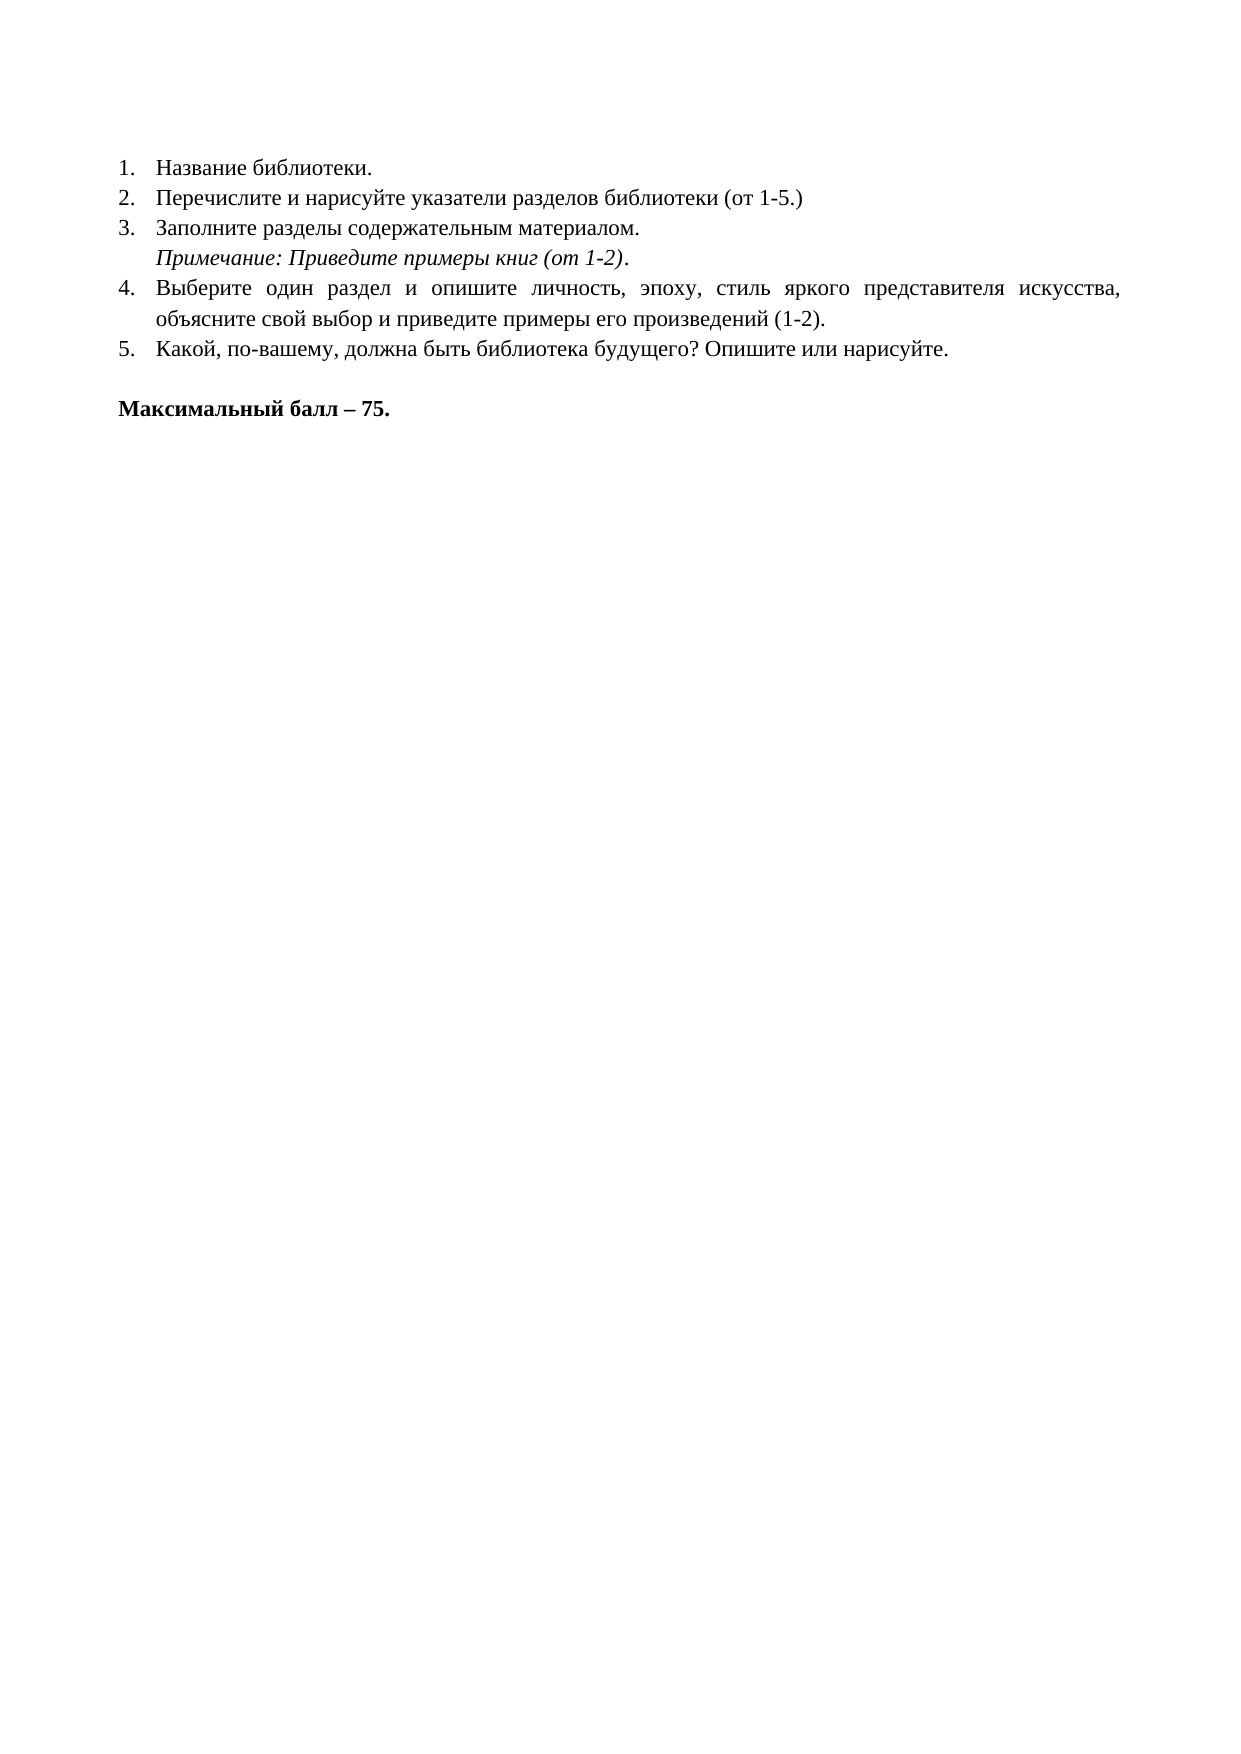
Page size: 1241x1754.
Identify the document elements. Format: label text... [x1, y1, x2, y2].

list Заполните разделы содержательным материалом. [118, 214, 1122, 240]
list Перечислите и нарисуйте указатели разделов библиотеки (от 1-5.) [118, 184, 1122, 210]
text Примечание: Приведите примеры книг (от 1-2). [156, 244, 1122, 271]
list Название библиотеки. [118, 153, 1122, 180]
list Какой, по-вашему, должна быть библиотека будущего? Опишите или нарисуйте. [118, 335, 1122, 361]
text Максимальный балл – 75. [118, 395, 1122, 422]
list Выберите один раздел и опишите личность, эпоху, стиль яркого представителя искусства, объясните свой выбор и приведите примеры его произведений (1-2). [118, 274, 1122, 331]
